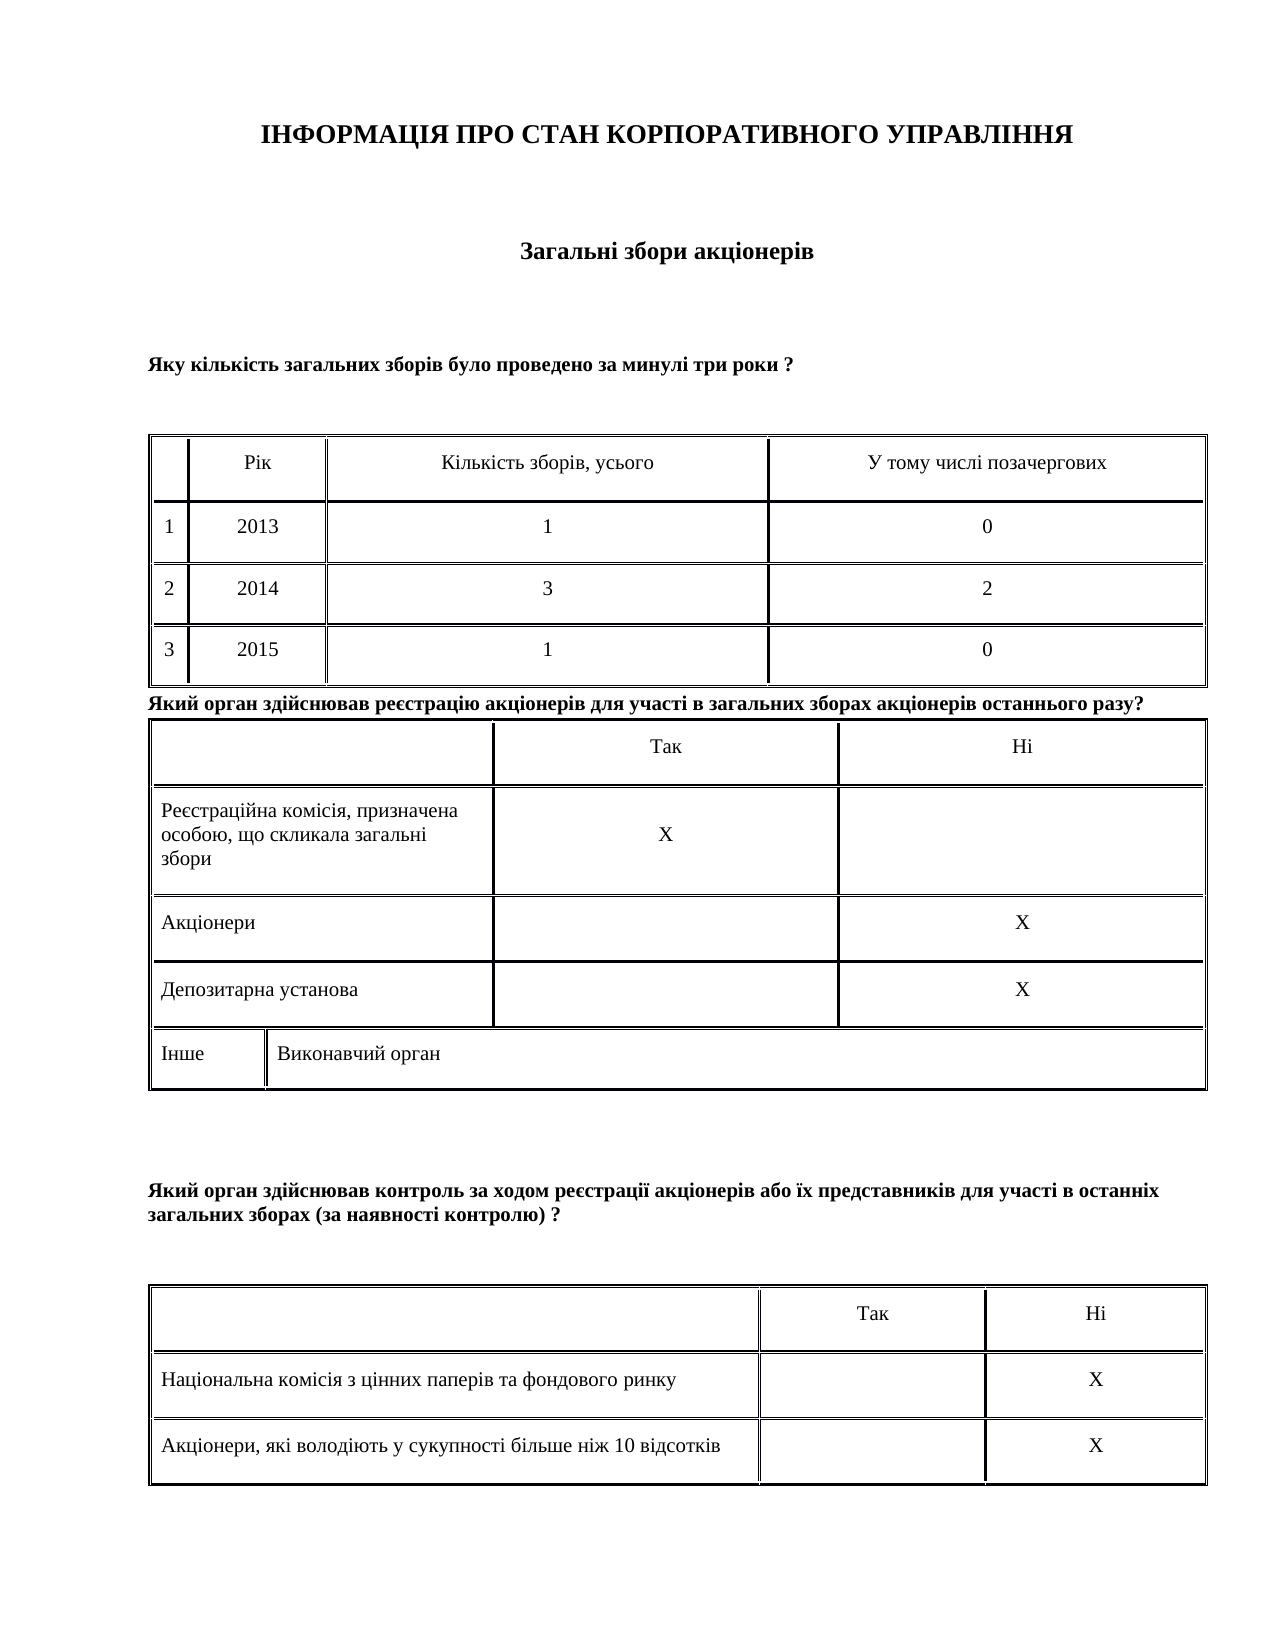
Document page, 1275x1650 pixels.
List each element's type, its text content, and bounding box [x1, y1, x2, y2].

text ІНФОРМАЦІЯ ПРО СТАН КОРПОРАТИВНОГО УПРАВЛІННЯ [148, 118, 1186, 149]
text Який орган здійснював контроль за ходом реєстрації акціонерів або їх представників для участі в останніх загальних зборах (за наявності контролю) ? [148, 1178, 1186, 1226]
table_cell 2 [150, 562, 188, 623]
table_header Рік [188, 437, 327, 500]
table_cell [760, 1420, 985, 1483]
table_cell X [495, 788, 837, 894]
table_header Кількість зборів, усього [327, 435, 768, 500]
table_header [152, 1288, 760, 1350]
table_cell 0 [768, 623, 1205, 685]
table_header Так [493, 721, 838, 784]
table_cell Депозитарна установа [152, 960, 492, 1026]
table_cell X [987, 1350, 1205, 1417]
table_cell [495, 897, 837, 960]
table_cell Виконавчий орган [266, 1026, 1205, 1088]
table_cell 2013 [190, 503, 325, 562]
table_cell 3 [328, 565, 767, 623]
table_header [152, 720, 493, 784]
table_cell 1 [152, 500, 187, 562]
table_cell 2 [768, 562, 1206, 623]
table_cell 2015 [188, 627, 327, 685]
table_cell X [840, 960, 1205, 1026]
table_cell Акціонери, які володіють у сукупності більше ніж 10 відсотків [150, 1417, 760, 1483]
table_cell Акціонери [150, 894, 493, 960]
table_cell [840, 784, 1205, 894]
table_cell 3 [152, 623, 188, 685]
table_cell 0 [770, 500, 1205, 562]
table_header [152, 437, 188, 500]
table_header Ні [838, 721, 1205, 784]
table_cell 1 [327, 627, 768, 685]
table_cell Інше [152, 1026, 266, 1088]
table_cell X [985, 1417, 1206, 1483]
table_cell 1 [328, 503, 767, 562]
table_header У тому числі позачергових [768, 437, 1205, 500]
text Яку кількість загальних зборів було проведено за минулі три роки ? [148, 352, 1186, 376]
table_cell Національна комісія з цінних паперів та фондового ринку [152, 1350, 758, 1417]
table_cell 2014 [190, 565, 325, 623]
text Який орган здійснював реєстрацію акціонерів для участі в загальних зборах акціонерів останнього разу? [148, 691, 1186, 715]
table_cell [495, 963, 837, 1026]
table_cell X [838, 894, 1206, 960]
table_header Ні [985, 1288, 1205, 1350]
text Загальні збори акціонерів [148, 236, 1186, 265]
table_cell Реєстраційна комісія, призначена особою, що скликала загальні збори [152, 784, 492, 894]
table_header Так [760, 1288, 985, 1350]
table_cell [761, 1354, 984, 1417]
